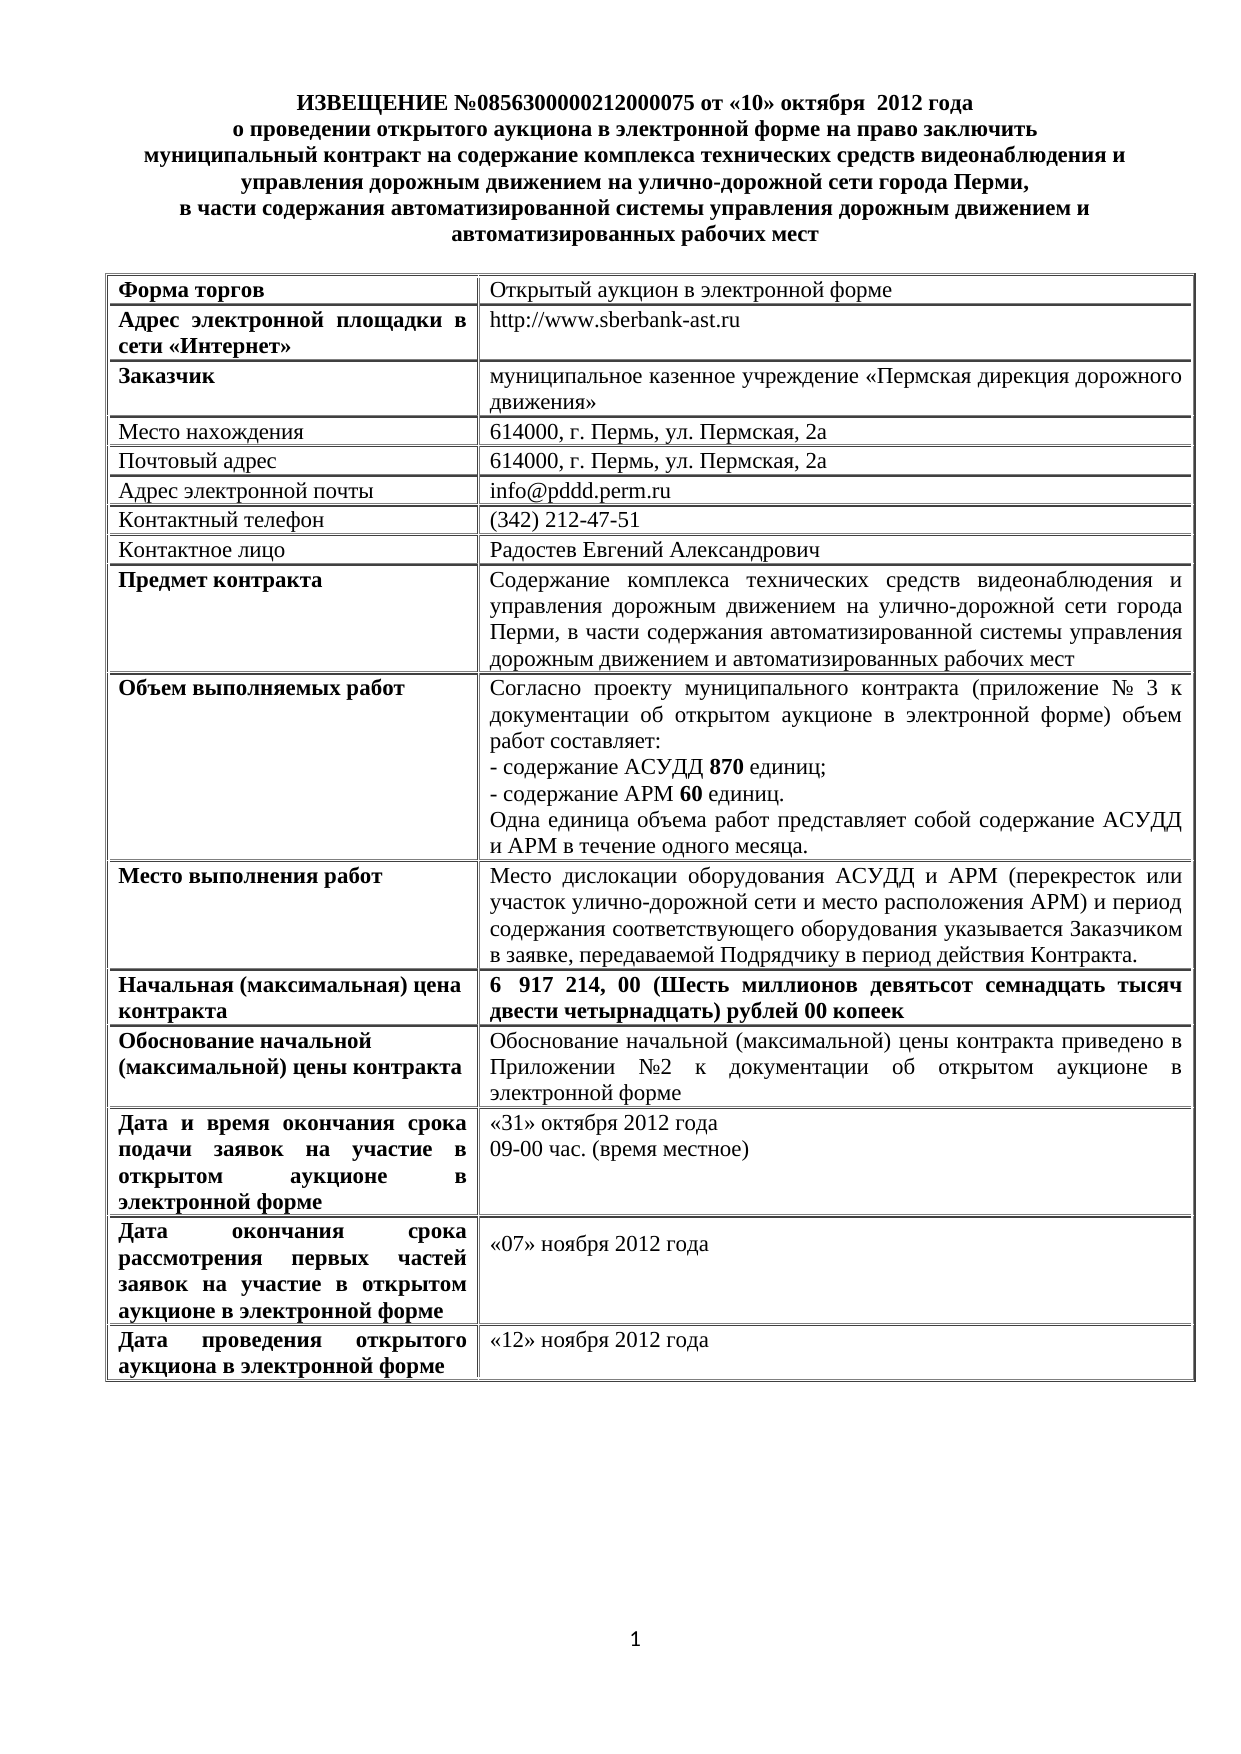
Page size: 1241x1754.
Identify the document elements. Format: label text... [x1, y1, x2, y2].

table_cell Содержание комплекса технических средств видеонаблюдения и управления дорожным движением на улично-дорожной сети города Перми, в части содержания автоматизированной системы управления дорожным движением и автоматизированных рабочих мест [480, 563, 1194, 671]
table_cell Адрес электронной площадки в сети «Интернет» [108, 303, 477, 359]
table_cell Контактное лицо [108, 533, 477, 562]
table_cell Место выполнения работ [108, 859, 477, 967]
text в части содержания автоматизированной системы управления дорожным движением и автоматизированных рабочих мест [118, 194, 1152, 247]
table_cell Контактный телефон [107, 503, 478, 533]
table_cell info@pddd.perm.ru [480, 474, 1193, 503]
table_cell «12» ноября 2012 года [478, 1323, 1193, 1379]
table_cell Радостев Евгений Александрович [480, 533, 1193, 562]
table_cell Согласно проекту муниципального контракта (приложение № 3 к документации об открытом аукционе в электронной форме) объем работ составляет: - содержание АСУДД 870 единиц; - содержание АРМ 60 единиц. Одна единица объема работ представляет собой содержание АСУДД и АРМ в течение одного месяца. [480, 671, 1193, 859]
table_cell муниципальное казенное учреждение «Пермская дирекция дорожного движения» [480, 359, 1193, 414]
table_cell Начальная (максимальная) цена контракта [107, 968, 477, 1023]
table_cell Объем выполняемых работ [108, 671, 477, 859]
table_cell Почтовый адрес [108, 444, 477, 474]
table_cell Предмет контракта [107, 563, 477, 671]
table_cell Дата проведения открытого аукциона в электронной форме [108, 1323, 478, 1379]
table_cell 6 917 214, 00 (Шесть миллионов девятьсот семнадцать тысяч двести четырнадцать) рублей 00 копеек [480, 968, 1194, 1023]
table_cell Заказчик [108, 359, 477, 414]
table_cell (342) 212-47-51 [478, 503, 1194, 533]
table_cell «07» ноября 2012 года [478, 1214, 1194, 1323]
table_cell Место нахождения [107, 415, 477, 444]
table_cell Адрес электронной почты [108, 474, 477, 503]
text о проведении открытого аукциона в электронной форме на право заключить [118, 115, 1152, 141]
table_cell Дата окончания срока рассмотрения первых частей заявок на участие в открытом аукционе в электронной форме [107, 1214, 478, 1323]
table_header Открытый аукцион в электронной форме [478, 274, 1193, 303]
table_cell «31» октября 2012 года 09-00 час. (время местное) [480, 1106, 1193, 1214]
table_cell Место дислокации оборудования АСУДД и АРМ (перекресток или участок улично-дорожной сети и место расположения АРМ) и период содержания соответствующего оборудования указывается Заказчиком в заявке, передаваемой Подрядчику в период действия Контракта. [480, 859, 1193, 967]
table_cell Обоснование начальной (максимальной) цены контракта приведено в Приложении №2 к документации об открытом аукционе в электронной форме [480, 1024, 1194, 1106]
table_cell 614000, г. Пермь, ул. Пермская, 2а [480, 415, 1194, 444]
table_cell http://www.sberbank-ast.ru [480, 303, 1193, 359]
table_header Форма торгов [108, 276, 478, 303]
table_cell Дата и время окончания срока подачи заявок на участие в открытом аукционе в электронной форме [108, 1106, 477, 1214]
table_cell Обоснование начальной (максимальной) цены контракта [107, 1024, 477, 1106]
text муниципальный контракт на содержание комплекса технических средств видеонаблюдения и управления дорожным движением на улично-дорожной сети города Перми, [118, 141, 1152, 194]
text ИЗВЕЩЕНИЕ №0856300000212000075 от «10» октября 2012 года [118, 89, 1152, 115]
table_cell 614000, г. Пермь, ул. Пермская, 2а [480, 444, 1193, 474]
